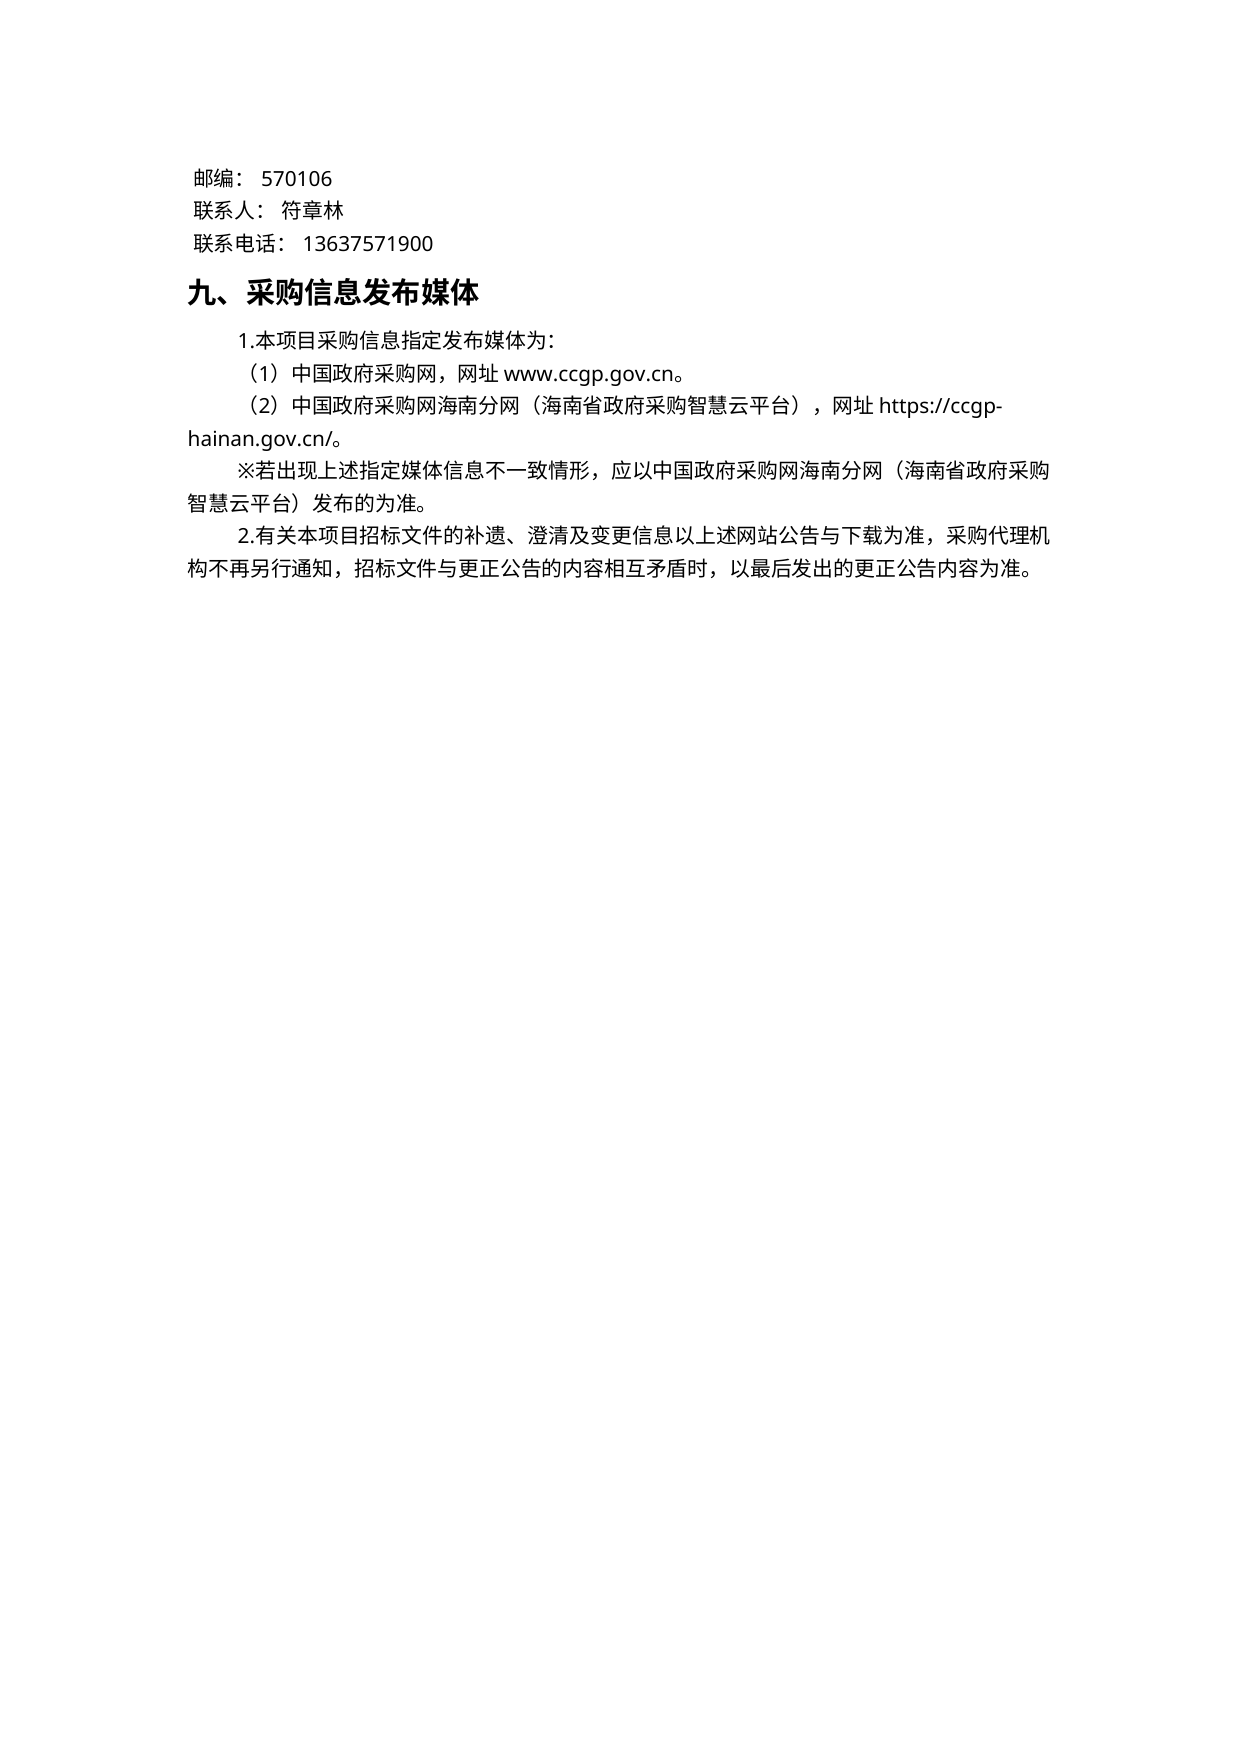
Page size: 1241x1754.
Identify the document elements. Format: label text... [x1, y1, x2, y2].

text 九、采购信息发布媒体 [187, 259, 1053, 324]
text 邮编： 570106 [187, 162, 1053, 194]
text （2）中国政府采购网海南分网（海南省政府采购智慧云平台），网址https://ccgp-hainan.gov.cn/。 [187, 389, 1053, 454]
text ※若出现上述指定媒体信息不一致情形，应以中国政府采购网海南分网（海南省政府采购智慧云平台）发布的为准。 [187, 454, 1053, 519]
text 联系人： 符章林 [187, 194, 1053, 227]
text 联系电话： 13637571900 [187, 227, 1053, 259]
text 2.有关本项目招标文件的补遗、澄清及变更信息以上述网站公告与下载为准，采购代理机构不再另行通知，招标文件与更正公告的内容相互矛盾时，以最后发出的更正公告内容为准。 [187, 519, 1053, 584]
text （1）中国政府采购网，网址www.ccgp.gov.cn。 [187, 357, 1053, 389]
text 1.本项目采购信息指定发布媒体为： [187, 324, 1053, 357]
